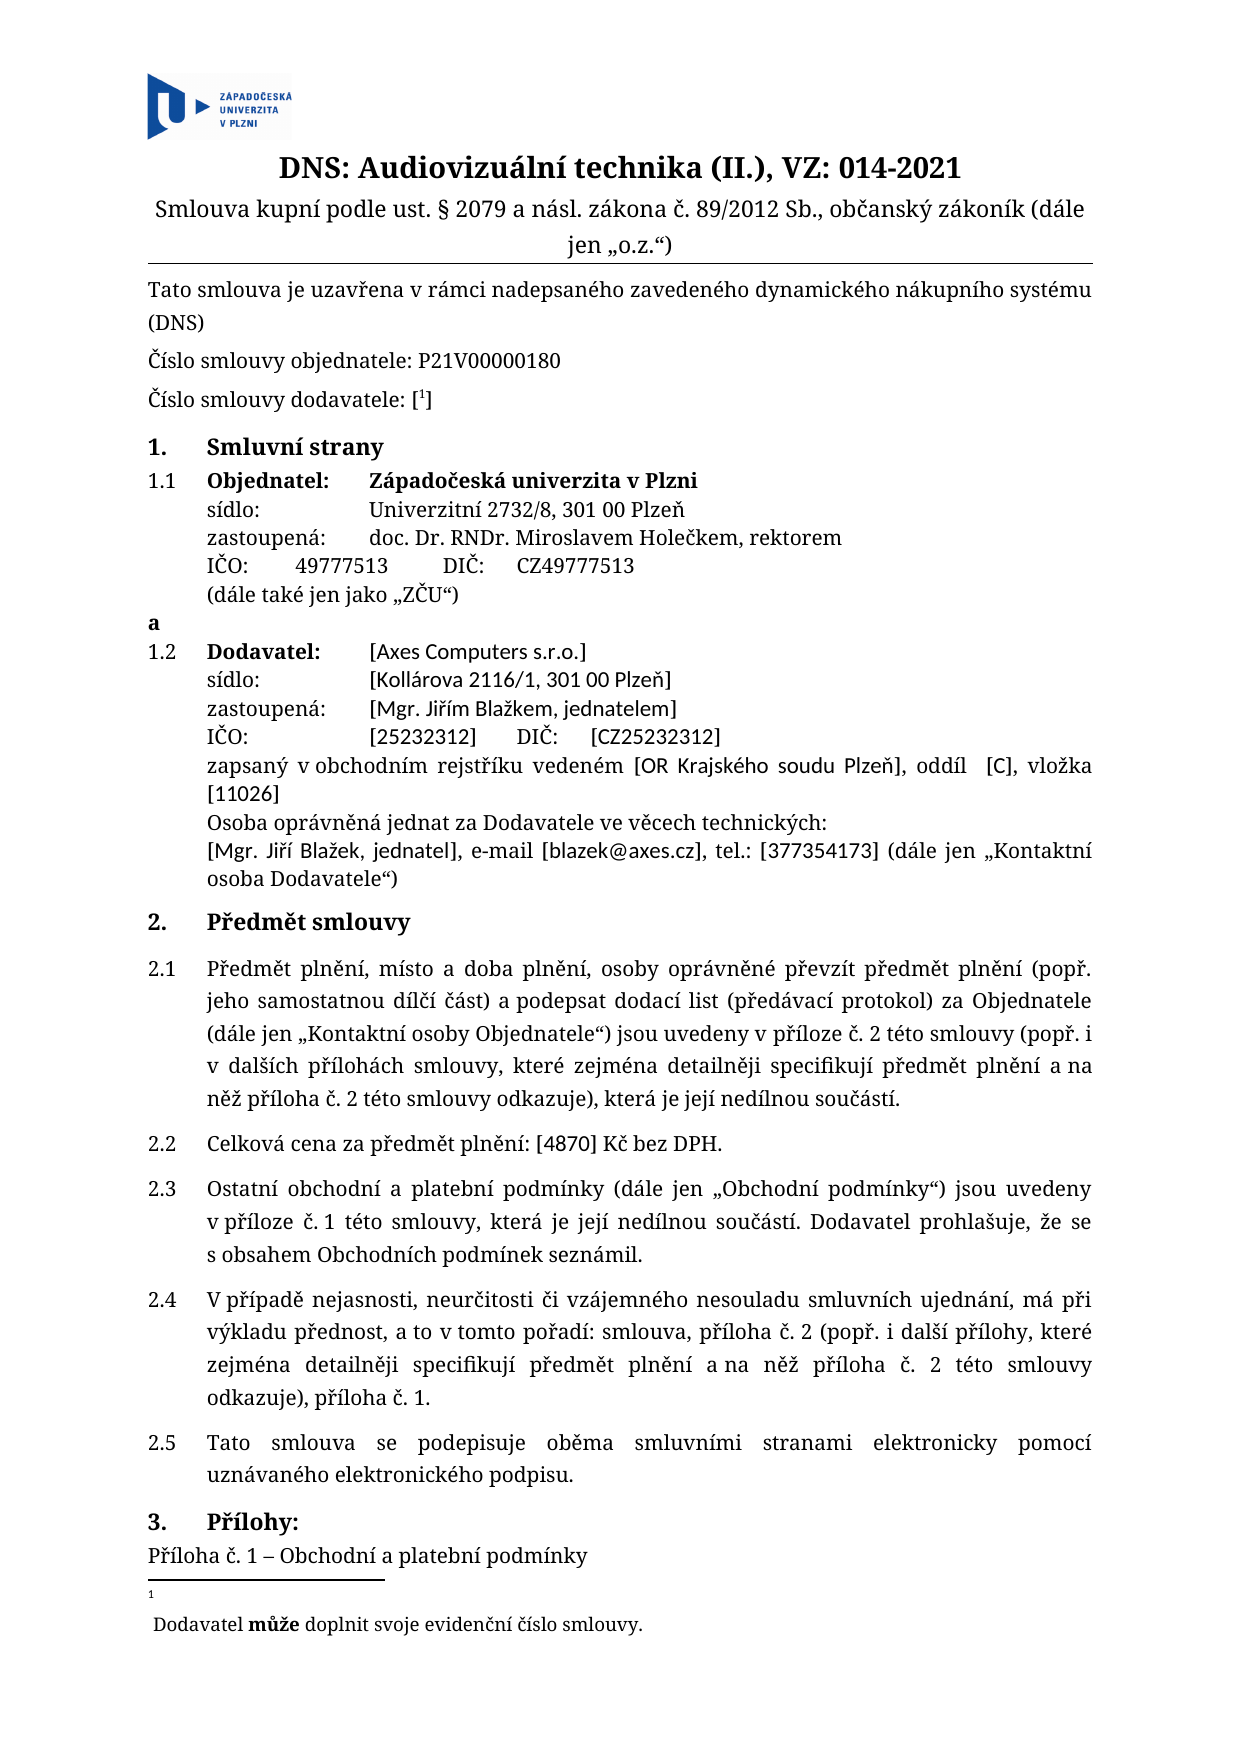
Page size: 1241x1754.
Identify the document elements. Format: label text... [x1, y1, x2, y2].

list Předmět plnění, místo a doba plnění, osoby oprávněné převzít předmět plnění (popř. jeho samostatnou dílčí část) a podepsat dodací list (předávací protokol) za Objednatele (dále jen „Kontaktní osoby Objednatele“) jsou uvedeny v příloze č. 2 této smlouvy (popř. i v dalších přílohách smlouvy, které zejména detailněji specifikují předmět plnění a na něž příloha č. 2 této smlouvy odkazuje), která je její nedílnou součástí. [148, 954, 1093, 1113]
list Ostatní obchodní a platební podmínky (dále jen „Obchodní podmínky“) jsou uvedeny v příloze č. 1 této smlouvy, která je její nedílnou součástí. Dodavatel prohlašuje, že se s obsahem Obchodních podmínek seznámil. [148, 1174, 1093, 1268]
list Tato smlouva se podepisuje oběma smluvními stranami elektronicky pomocí uznávaného elektronického podpisu. [148, 1428, 1093, 1489]
picture [147, 73, 292, 140]
text a [148, 608, 1093, 637]
list Předmět smlouvy [148, 905, 1093, 937]
text sídlo: [Kollárova 2116/1, 301 00 Plzeň] [207, 665, 1093, 694]
list Přílohy: [148, 1505, 1093, 1537]
list Objednatel: Západočeská univerzita v Plzni [148, 466, 1093, 495]
list Celková cena za předmět plnění: [4870] Kč bez DPH. [148, 1129, 1093, 1158]
text DNS: Audiovizuální technika (II.), VZ: 014-2021 [148, 148, 1093, 187]
text zastoupená: doc. Dr. RNDr. Miroslavem Holečkem, rektorem [207, 523, 1093, 552]
text [Mgr. Jiří Blažek, jednatel], e-mail [blazek@axes.cz], tel.: [377354173] (dále jen „Kontaktní osoba Dodavatele“) [207, 836, 1093, 893]
text IČO: [25232312] DIČ: [CZ25232312] [207, 722, 1093, 751]
text (dále také jen jako „ZČU“) [207, 580, 1093, 608]
text Číslo smlouvy objednatele: P21V00000180 [148, 346, 1093, 375]
list Smluvní strany [148, 430, 1093, 462]
text Příloha č. 1 – Obchodní a platební podmínky [148, 1541, 1093, 1570]
text IČO: 49777513 DIČ: CZ49777513 [207, 552, 1093, 580]
list Dodavatel: [Axes Computers s.r.o.] [148, 637, 1093, 665]
text zastoupená: [Mgr. Jiřím Blažkem, jednatelem] [207, 694, 1093, 722]
text Tato smlouva je uzavřena v rámci nadepsaného zavedeného dynamického nákupního systému (DNS) [148, 275, 1093, 336]
text Číslo smlouvy dodavatele: [] [148, 385, 1093, 414]
text zapsaný v obchodním rejstříku vedeném [OR Krajského soudu Plzeň], oddíl [C], vložka [11026] [207, 751, 1093, 808]
text Osoba oprávněná jednat za Dodavatele ve věcech technických: [207, 808, 1093, 836]
text Smlouva kupní podle ust. § 2079 a násl. zákona č. 89/2012 Sb., občanský zákoník (dále jen „o.z.“) [148, 193, 1093, 263]
text sídlo: Univerzitní 2732/8, 301 00 Plzeň [207, 495, 1093, 523]
list V případě nejasnosti, neurčitosti či vzájemného nesouladu smluvních ujednání, má při výkladu přednost, a to v tomto pořadí: smlouva, příloha č. 2 (popř. i další přílohy, které zejména detailněji specifikují předmět plnění a na něž příloha č. 2 této smlouvy odkazuje), příloha č. 1. [148, 1285, 1093, 1411]
